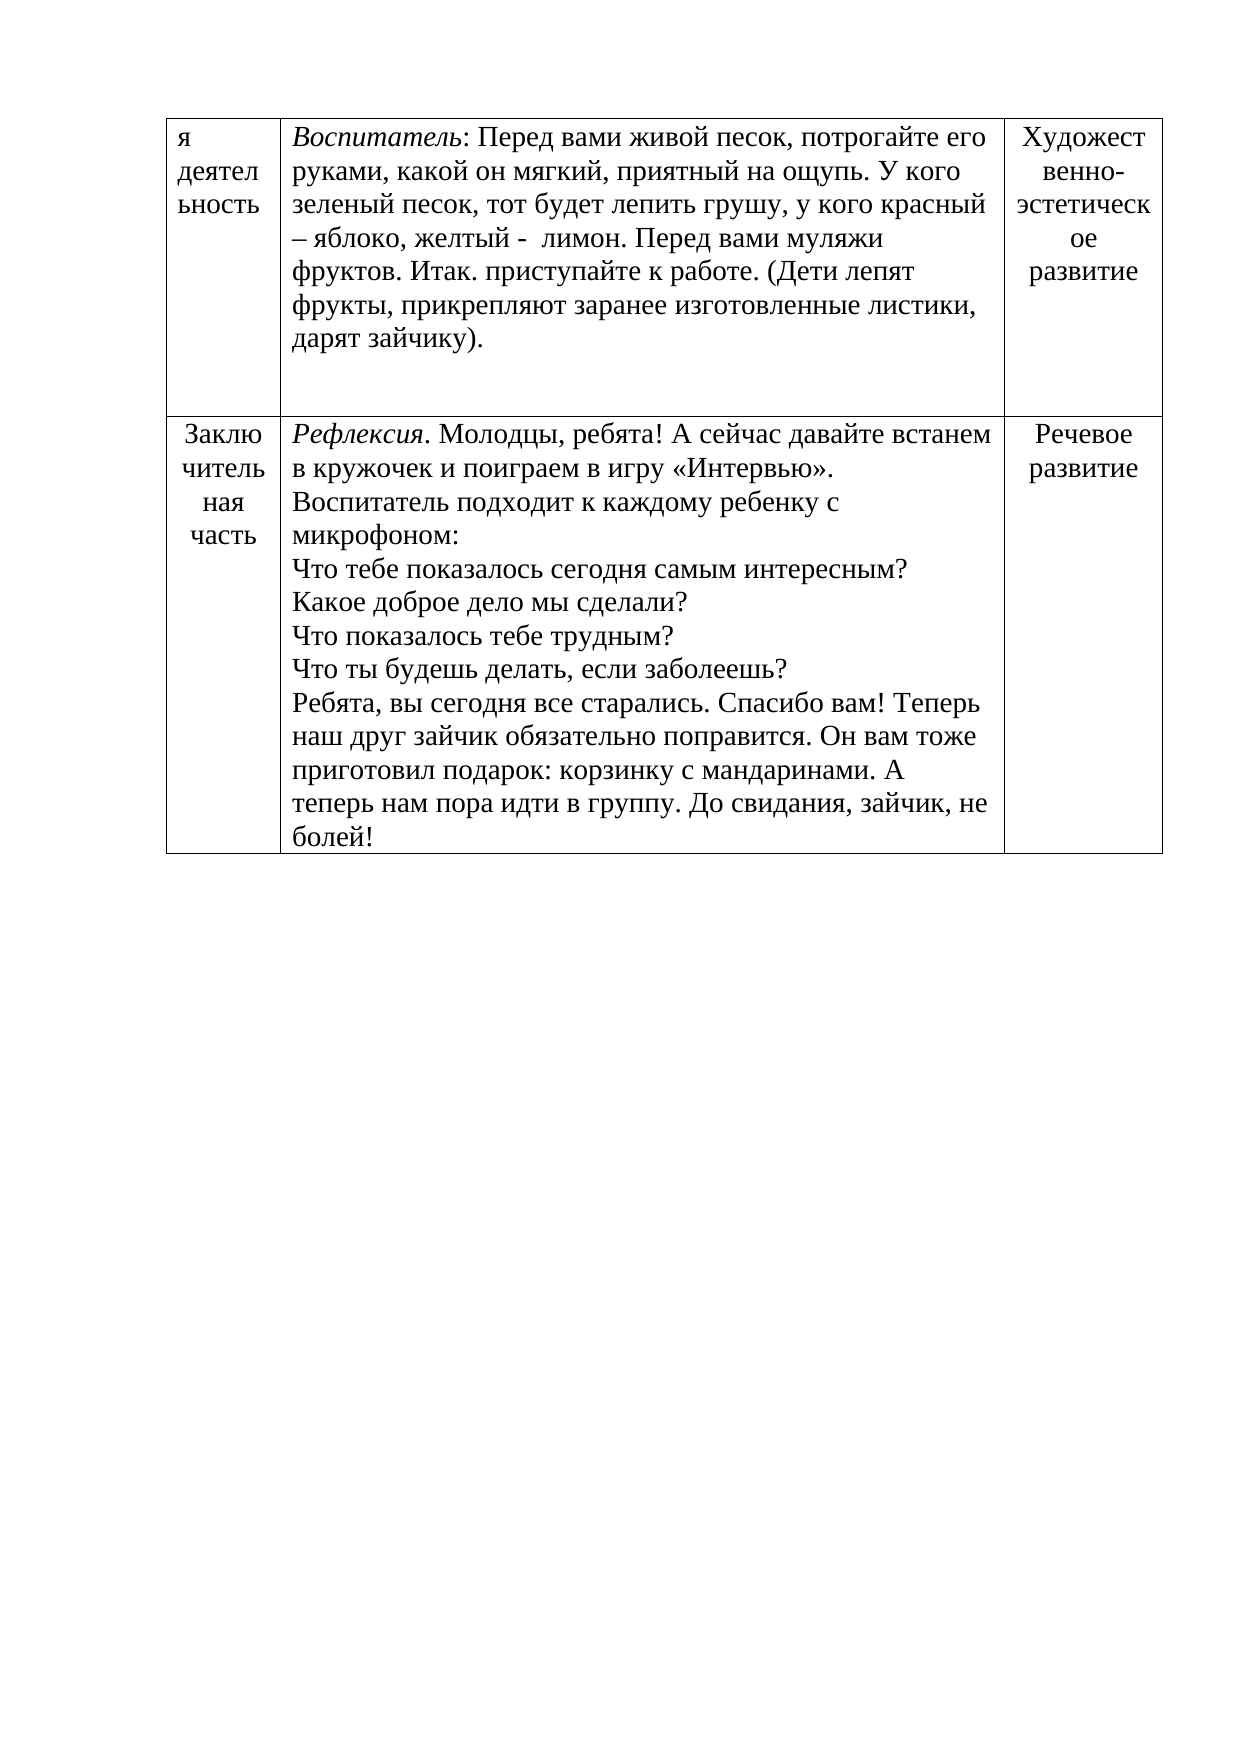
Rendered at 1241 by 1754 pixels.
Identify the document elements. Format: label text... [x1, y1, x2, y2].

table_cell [1005, 119, 1162, 416]
table_cell Рефлексия. Молодцы, ребята! А сейчас давайте встанем в кружочек и поиграем в игру «Интервью». Воспитатель подходит к каждому ребенку с микрофоном: Что тебе показалось сегодня самым интересным? Какое доброе дело мы сделали? Что показалось тебе трудным? Что ты будешь делать, если заболеешь? Ребята, вы сегодня все старались. Спасибо вам! Теперь наш друг зайчик обязательно поправится. Он вам тоже приготовил подарок: корзинку с мандаринами. А теперь нам пора идти в группу. До свидания, зайчик, не болей! [281, 417, 1004, 853]
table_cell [281, 119, 1004, 416]
table_cell Речевое развитие [1005, 417, 1162, 853]
table_cell Заключительная часть [167, 417, 280, 853]
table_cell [167, 119, 280, 416]
